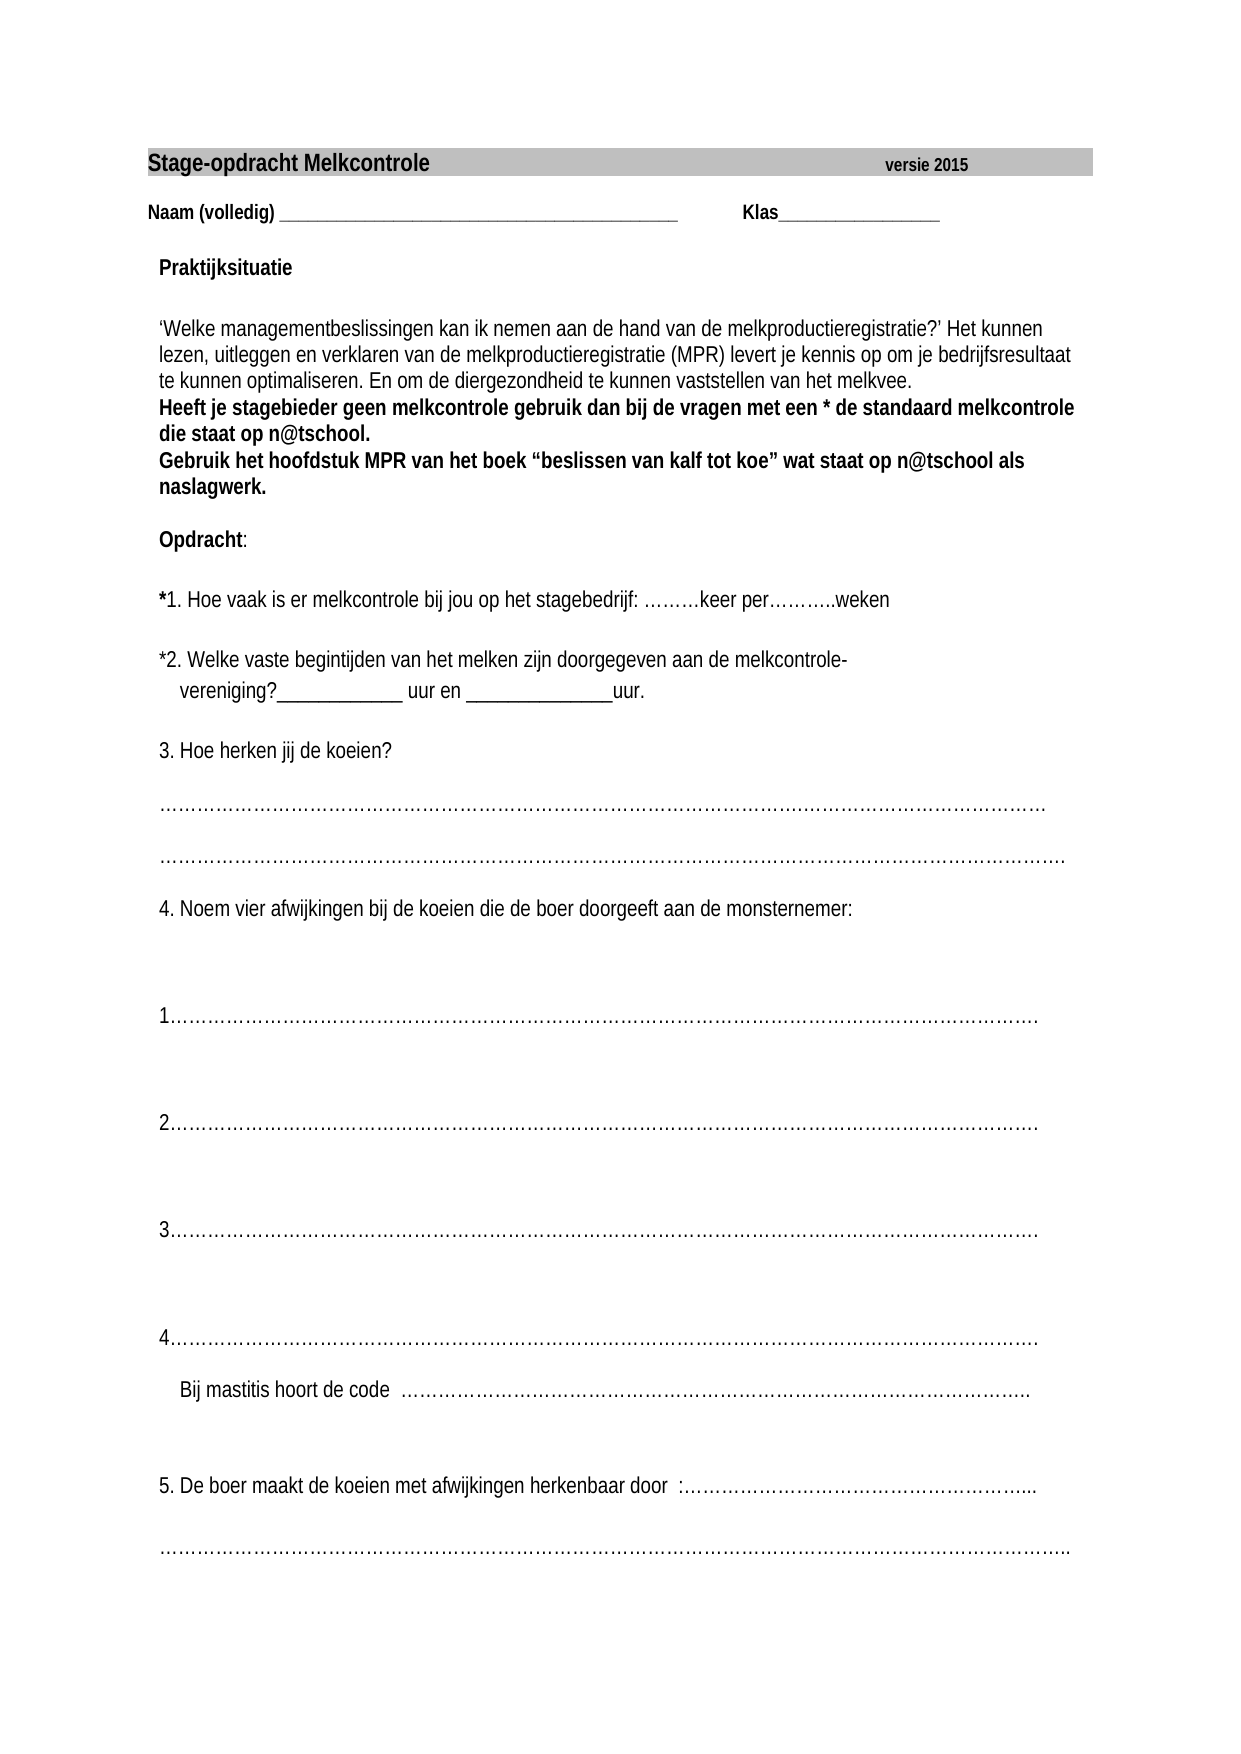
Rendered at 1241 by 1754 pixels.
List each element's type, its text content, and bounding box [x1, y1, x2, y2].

table_header Praktijksituatie ‘Welke managementbeslissingen kan ik nemen aan de hand van de melkproductieregistratie?’ Het kunnen lezen, uitleggen en verklaren van de melkproductieregistratie (MPR) levert je kennis op om je bedrijfsresultaat te kunnen optimaliseren. En om de diergezondheid te kunnen vaststellen van het melkvee. Heeft je stagebieder geen melkcontrole gebruik dan bij de vragen met een * de standaard melkcontrole die staat op n@tschool. Gebruik het hoofdstuk MPR van het boek “beslissen van kalf tot koe” wat staat op n@tschool als naslagwerk. [148, 254, 1093, 526]
text Stage-opdracht Melkcontrole versie 2015 [148, 148, 1093, 176]
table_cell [148, 526, 1093, 1593]
text Naam (volledig) __________________________________________ Klas_________________ [148, 200, 1093, 224]
